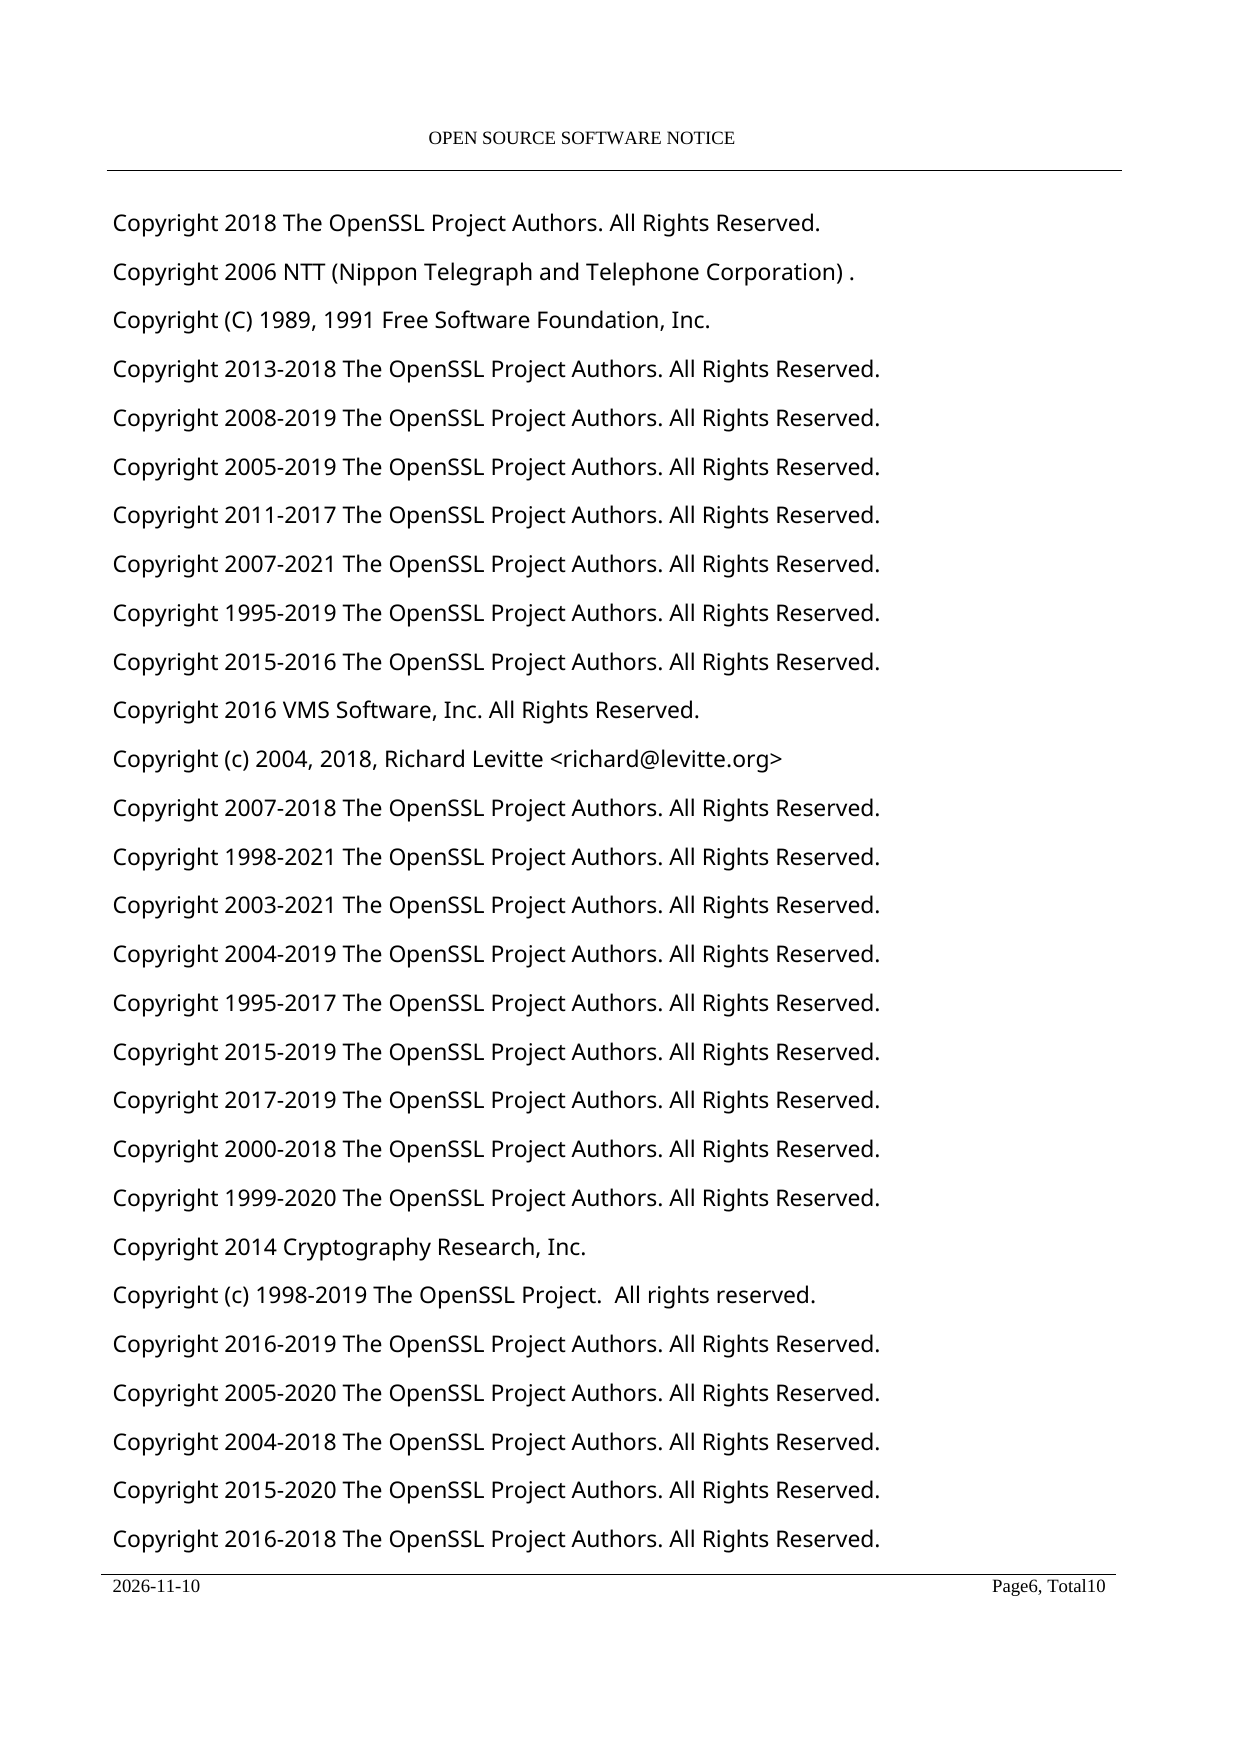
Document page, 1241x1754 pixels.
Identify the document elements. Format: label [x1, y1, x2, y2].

text [112, 206, 1128, 1555]
